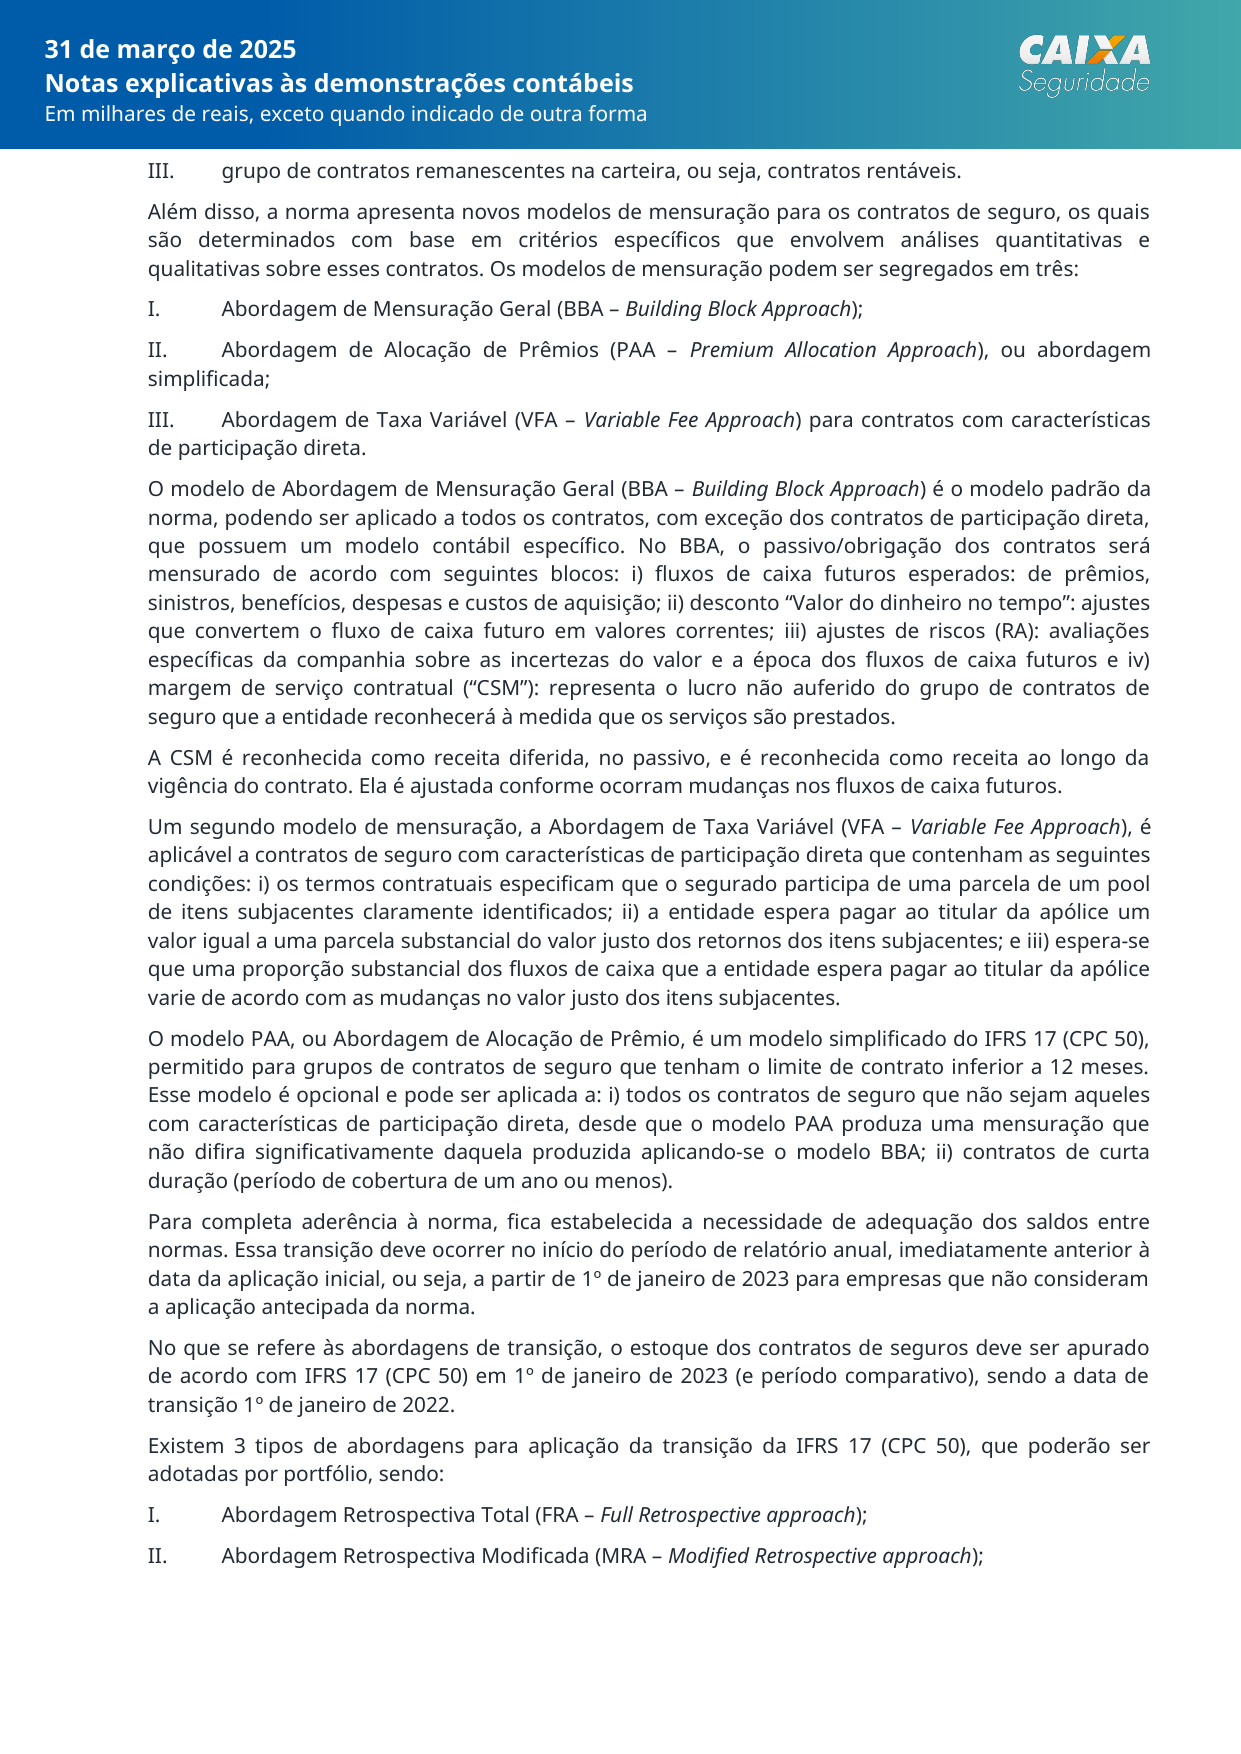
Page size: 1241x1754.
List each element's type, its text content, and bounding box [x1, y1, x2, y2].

text I. Abordagem Retrospectiva Total (FRA – Full Retrospective approach); [148, 1500, 1152, 1529]
text Existem 3 tipos de abordagens para aplicação da transição da IFRS 17 (CPC 50), que poderão ser adotadas por portfólio, sendo: [148, 1431, 1152, 1488]
picture [1017, 33, 1152, 99]
text II. Abordagem de Alocação de Prêmios (PAA – Premium Allocation Approach), ou abordagem simplificada; [148, 336, 1152, 392]
text O modelo de Abordagem de Mensuração Geral (BBA – Building Block Approach) é o modelo padrão da norma, podendo ser aplicado a todos os contratos, com exceção dos contratos de participação direta, que possuem um modelo contábil específico. No BBA, o passivo/obrigação dos contratos será mensurado de acordo com seguintes blocos: i) fluxos de caixa futuros esperados: de prêmios, sinistros, benefícios, despesas e custos de aquisição; ii) desconto “Valor do dinheiro no tempo”: ajustes que convertem o fluxo de caixa futuro em valores correntes; iii) ajustes de riscos (RA): avaliações específicas da companhia sobre as incertezas do valor e a época dos fluxos de caixa futuros e iv) margem de serviço contratual (“CSM”): representa o lucro não auferido do grupo de contratos de seguro que a entidade reconhecerá à medida que os serviços são prestados. [148, 474, 1152, 730]
text O modelo PAA, ou Abordagem de Alocação de Prêmio, é um modelo simplificado do IFRS 17 (CPC 50), permitido para grupos de contratos de seguro que tenham o limite de contrato inferior a 12 meses. Esse modelo é opcional e pode ser aplicada a: i) todos os contratos de seguro que não sejam aqueles com características de participação direta, desde que o modelo PAA produza uma mensuração que não difira significativamente daquela produzida aplicando-se o modelo BBA; ii) contratos de curta duração (período de cobertura de um ano ou menos). [148, 1024, 1152, 1194]
text II. Abordagem Retrospectiva Modificada (MRA – Modified Retrospective approach); [148, 1541, 1152, 1569]
text Além disso, a norma apresenta novos modelos de mensuração para os contratos de seguro, os quais são determinados com base em critérios específicos que envolvem análises quantitativas e qualitativas sobre esses contratos. Os modelos de mensuração podem ser segregados em três: [148, 197, 1152, 282]
text I. Abordagem de Mensuração Geral (BBA – Building Block Approach); [148, 294, 1152, 323]
text Um segundo modelo de mensuração, a Abordagem de Taxa Variável (VFA – Variable Fee Approach), é aplicável a contratos de seguro com características de participação direta que contenham as seguintes condições: i) os termos contratuais especificam que o segurado participa de uma parcela de um pool de itens subjacentes claramente identificados; ii) a entidade espera pagar ao titular da apólice um valor igual a uma parcela substancial do valor justo dos retornos dos itens subjacentes; e iii) espera-se que uma proporção substancial dos fluxos de caixa que a entidade espera pagar ao titular da apólice varie de acordo com as mudanças no valor justo dos itens subjacentes. [148, 812, 1152, 1011]
text A CSM é reconhecida como receita diferida, no passivo, e é reconhecida como receita ao longo da vigência do contrato. Ela é ajustada conforme ocorram mudanças nos fluxos de caixa futuros. [148, 743, 1152, 799]
text No que se refere às abordagens de transição, o estoque dos contratos de seguros deve ser apurado de acordo com IFRS 17 (CPC 50) em 1º de janeiro de 2023 (e período comparativo), sendo a data de transição 1º de janeiro de 2022. [148, 1333, 1152, 1418]
text III. grupo de contratos remanescentes na carteira, ou seja, contratos rentáveis. [148, 156, 1152, 184]
text III. Abordagem de Taxa Variável (VFA – Variable Fee Approach) para contratos com características de participação direta. [148, 405, 1152, 462]
text Para completa aderência à norma, fica estabelecida a necessidade de adequação dos saldos entre normas. Essa transição deve ocorrer no início do período de relatório anual, imediatamente anterior à data da aplicação inicial, ou seja, a partir de 1º de janeiro de 2023 para empresas que não consideram a aplicação antecipada da norma. [148, 1207, 1152, 1321]
